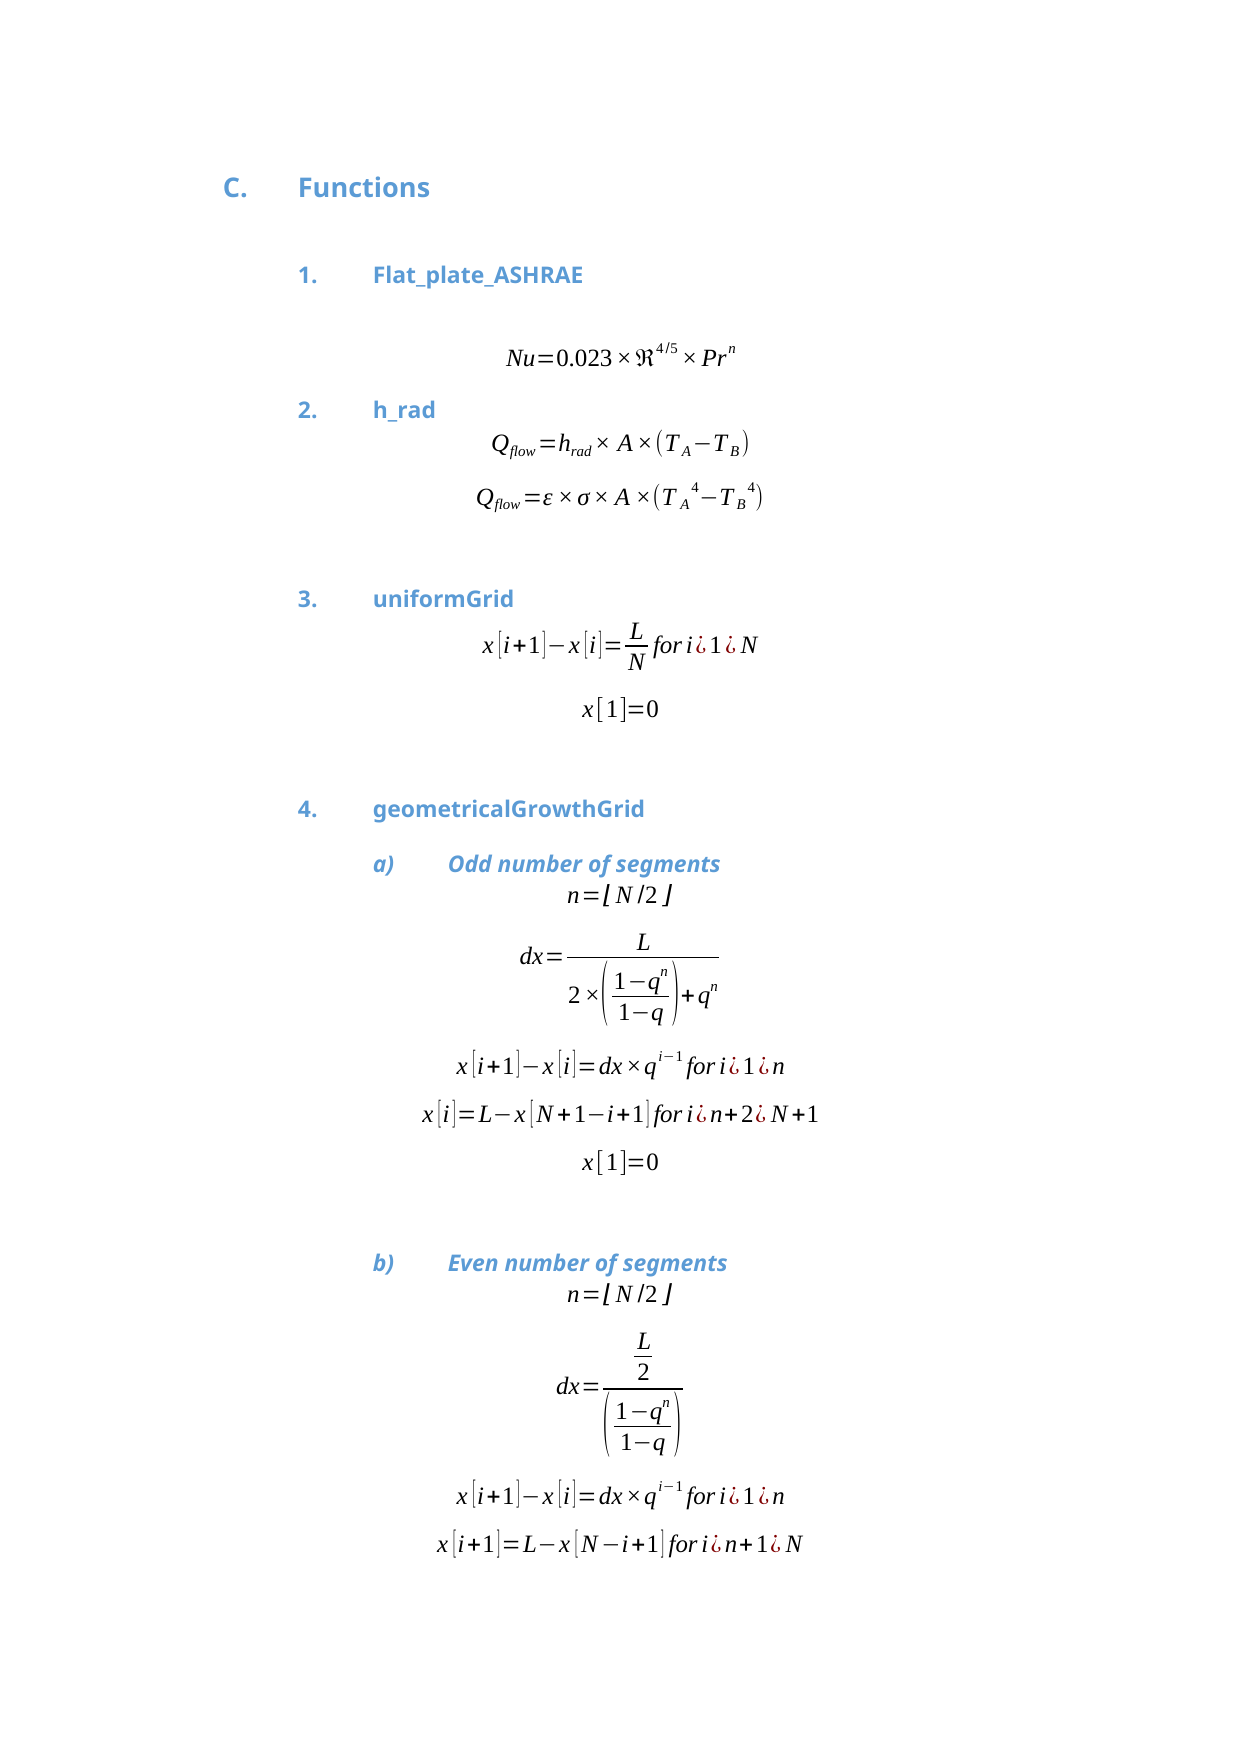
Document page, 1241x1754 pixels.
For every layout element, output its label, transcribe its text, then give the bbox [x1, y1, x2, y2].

subtitle Flat_plate_ASHRAE [298, 259, 1093, 291]
subtitle uniformGrid [298, 583, 1093, 615]
subtitle Functions [223, 168, 1093, 205]
subtitle Even number of segments [373, 1247, 1093, 1278]
subtitle geometricalGrowthGrid [298, 793, 1093, 824]
subtitle h_rad [298, 394, 1093, 425]
subtitle Odd number of segments [373, 848, 1093, 879]
